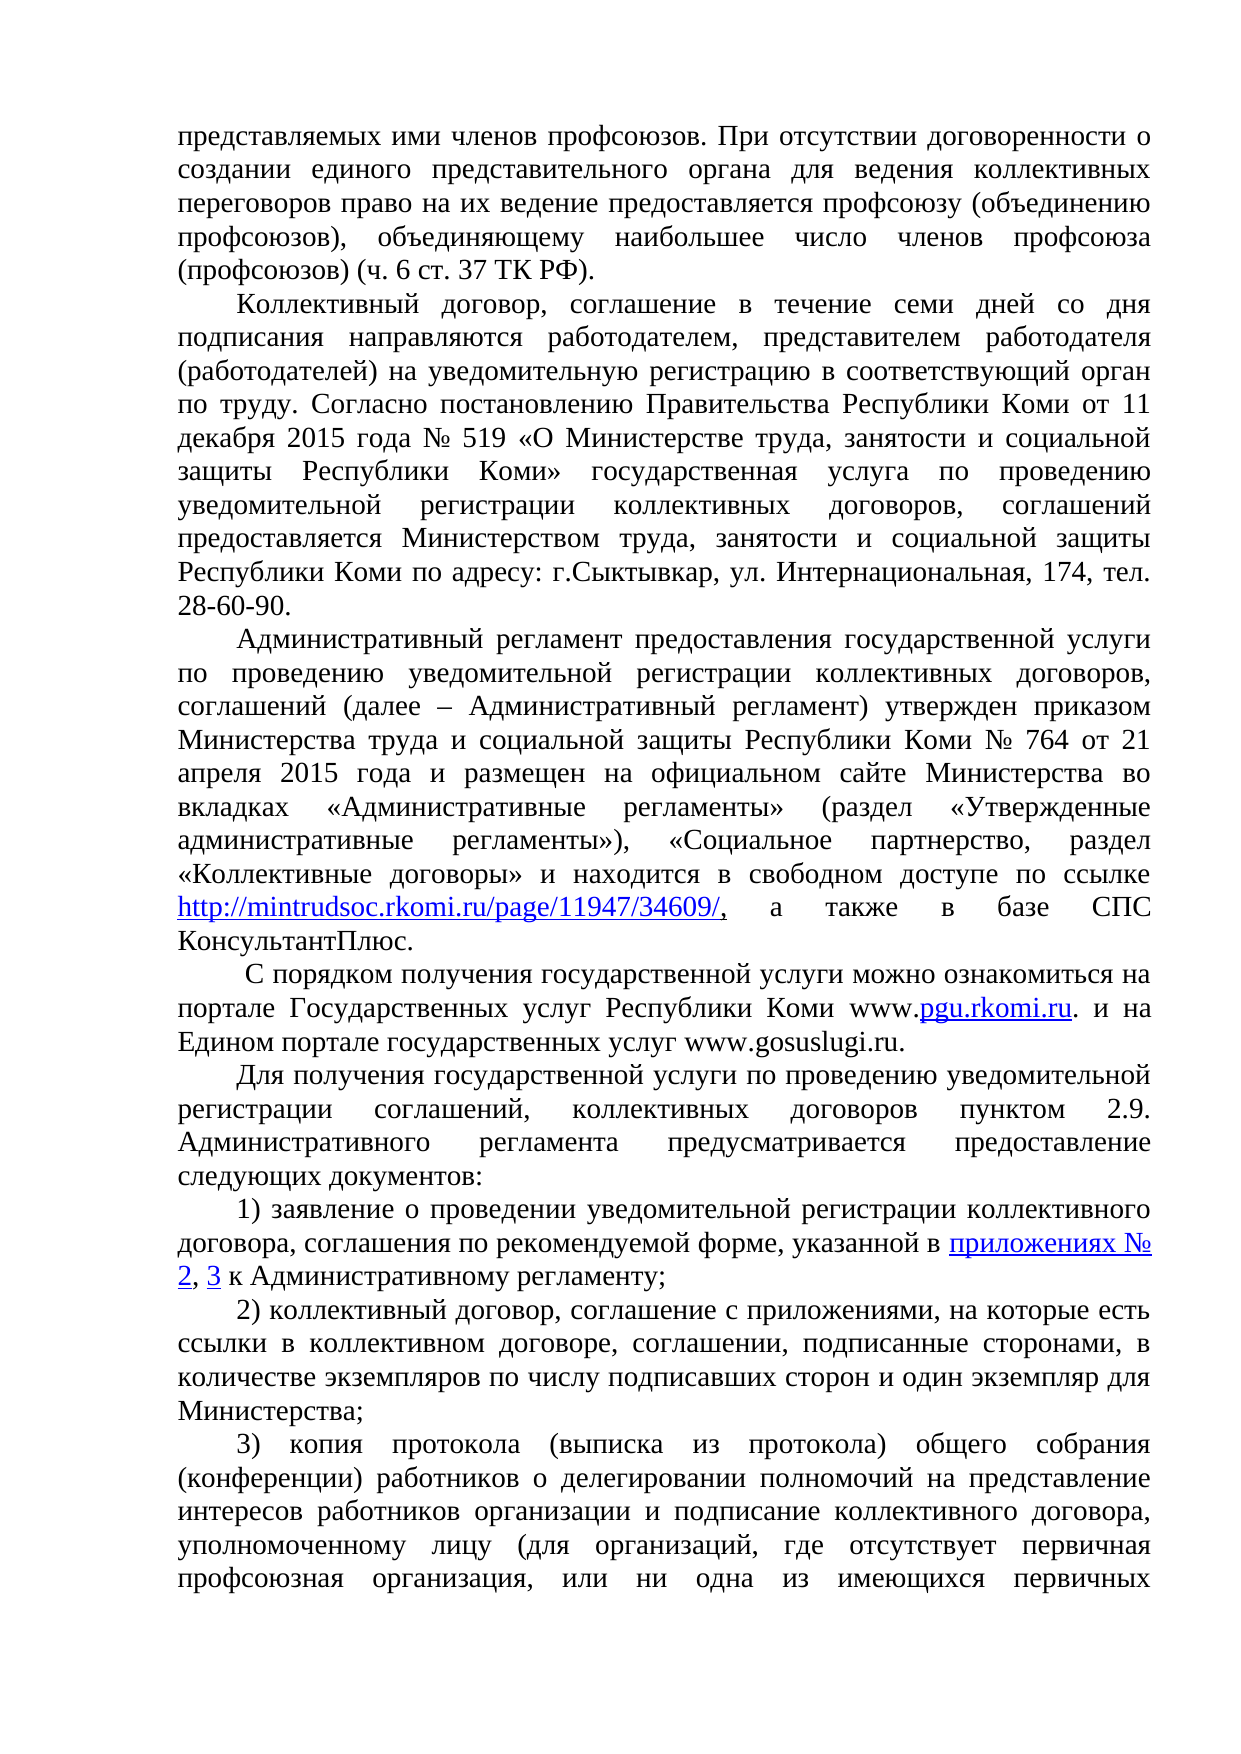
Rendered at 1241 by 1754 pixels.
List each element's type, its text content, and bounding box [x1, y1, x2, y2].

text 1) заявление о проведении уведомительной регистрации коллективного договора, соглашения по рекомендуемой форме, указанной в приложениях № 2, 3 к Административному регламенту; [177, 1191, 1152, 1292]
text С порядком получения государственной услуги можно ознакомиться на портале Государственных услуг Республики Коми www.pgu.rkomi.ru. и на Едином портале государственных услуг www.gosuslugi.ru. [177, 957, 1152, 1057]
text Административный регламент предоставления государственной услуги по проведению уведомительной регистрации коллективных договоров, соглашений (далее – Административный регламент) утвержден приказом Министерства труда и социальной защиты Республики Коми № 764 от 21 апреля 2015 года и размещен на официальном сайте Министерства во вкладках «Административные регламенты» (раздел «Утвержденные административные регламенты»), «Социальное партнерство, раздел «Коллективные договоры» и находится в свободном доступе по ссылке http://mintrudsoc.rkomi.ru/page/11947/34609/, а также в базе СПС КонсультантПлюс. [177, 621, 1152, 957]
text Для получения государственной услуги по проведению уведомительной регистрации соглашений, коллективных договоров пунктом 2.9. Административного регламента предусматривается предоставление следующих документов: [177, 1057, 1152, 1191]
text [177, 1426, 1152, 1594]
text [177, 118, 1152, 286]
text Коллективный договор, соглашение в течение семи дней со дня подписания направляются работодателем, представителем работодателя (работодателей) на уведомительную регистрацию в соответствующий орган по труду. Согласно постановлению Правительства Республики Коми от 11 декабря 2015 года № 519 «О Министерстве труда, занятости и социальной защиты Республики Коми» государственная услуга по проведению уведомительной регистрации коллективных договоров, соглашений предоставляется Министерством труда, занятости и социальной защиты Республики Коми по адресу: г.Сыктывкар, ул. Интернациональная, 174, тел. 28-60-90. [177, 286, 1152, 621]
text 2) коллективный договор, соглашение с приложениями, на которые есть ссылки в коллективном договоре, соглашении, подписанные сторонами, в количестве экземпляров по числу подписавших сторон и один экземпляр для Министерства; [177, 1292, 1152, 1426]
